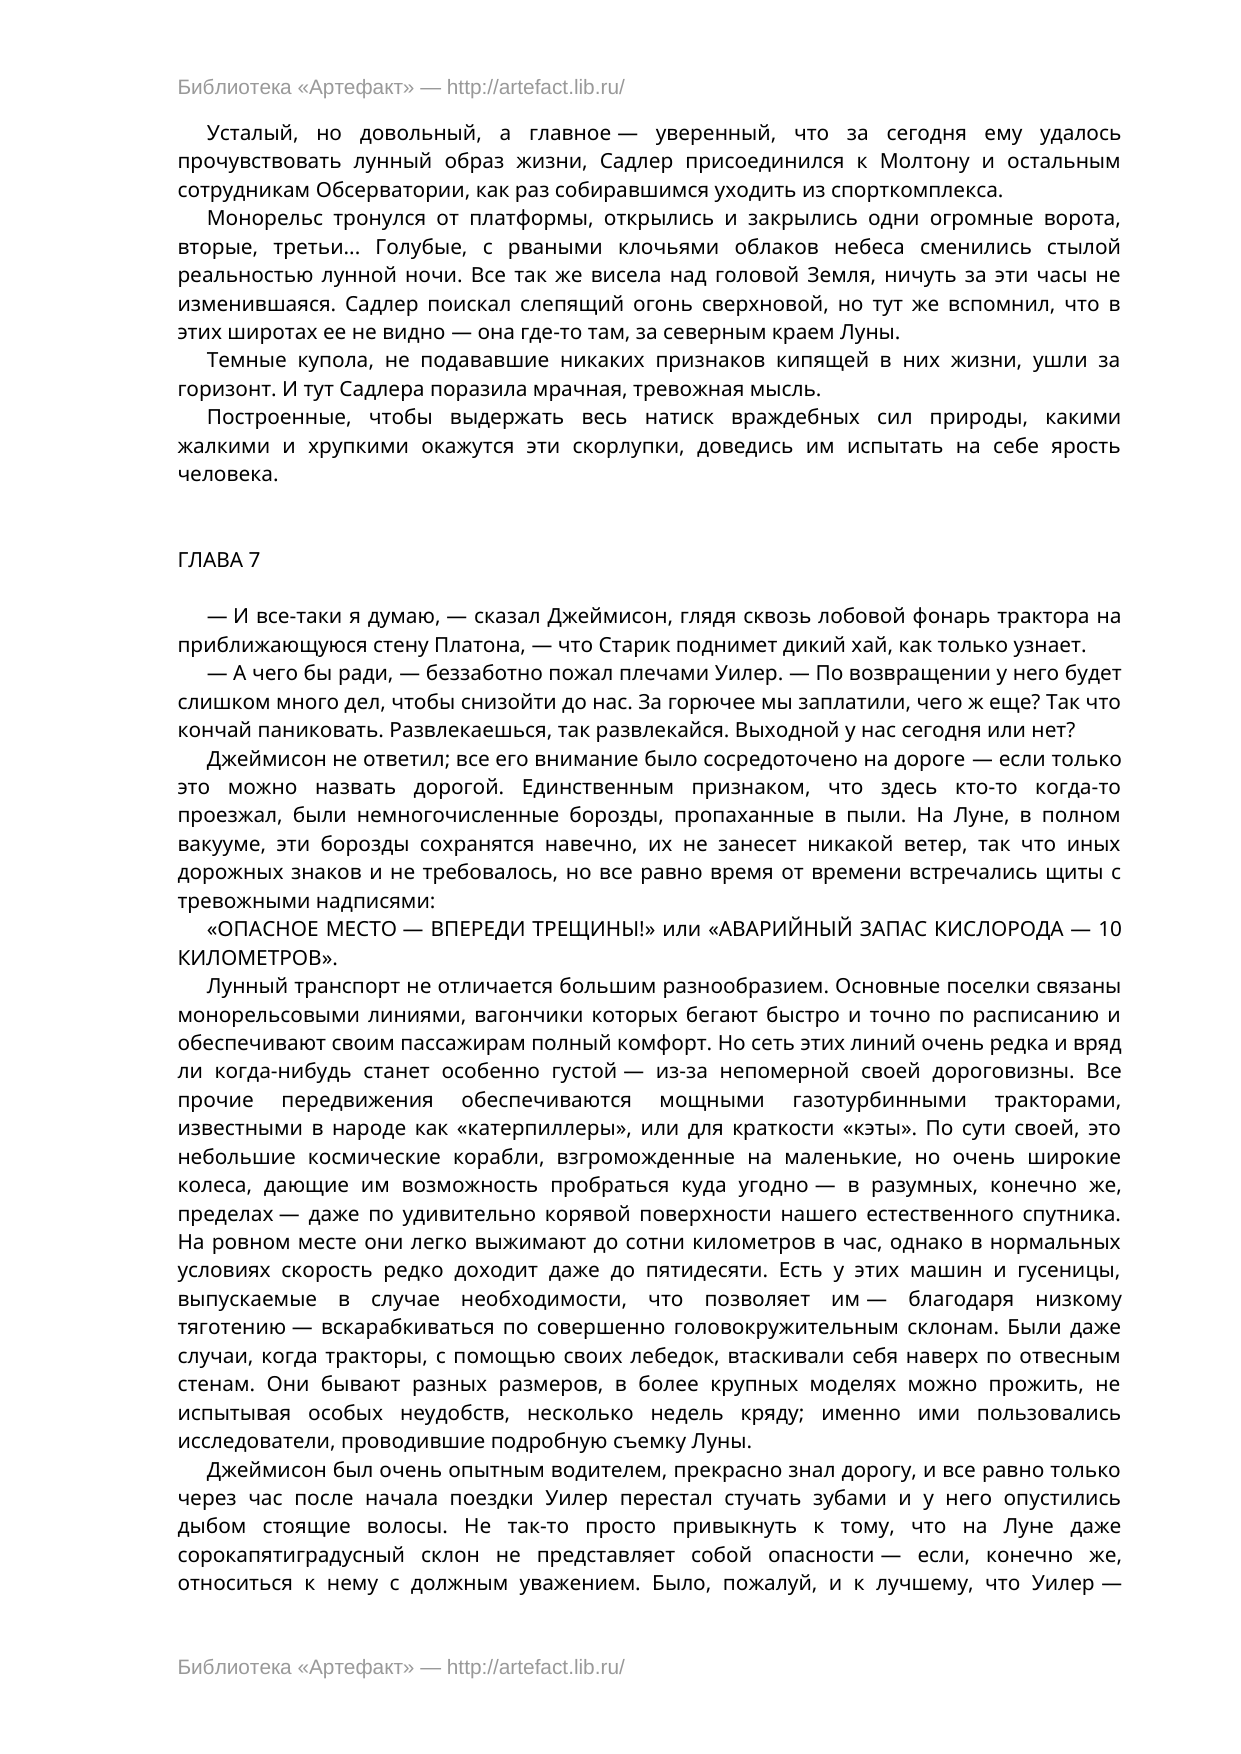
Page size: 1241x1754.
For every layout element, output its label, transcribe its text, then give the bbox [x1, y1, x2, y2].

text Построенные, чтобы выдержать весь натиск враждебных сил природы, какими жалкими и хрупкими окажутся эти скорлупки, доведись им испытать на себе ярость человека. [177, 402, 1122, 488]
text Джеймисон не ответил; все его внимание было сосредоточено на дороге — если только это можно назвать дорогой. Единственным признаком, что здесь кто-то когда-то проезжал, были немногочисленные борозды, пропаханные в пыли. На Луне, в полном вакууме, эти борозды сохранятся навечно, их не занесет никакой ветер, так что иных дорожных знаков и не требовалось, но все равно время от времени встречались щиты с тревожными надписями: [177, 744, 1122, 914]
text — А чего бы ради, — беззаботно пожал плечами Уилер. — По возвращении у него будет слишком много дел, чтобы снизойти до нас. За горючее мы заплатили, чего ж еще? Так что кончай паниковать. Развлекаешься, так развлекайся. Выходной у нас сегодня или нет? [177, 658, 1122, 744]
text «ОПАСНОЕ МЕСТО — ВПЕРЕДИ ТРЕЩИНЫ!» или «АВАРИЙНЫЙ ЗАПАС КИСЛОРОДА — 10 КИЛОМЕТРОВ». [177, 914, 1122, 971]
text — И все-таки я думаю, — сказал Джеймисон, глядя сквозь лобовой фонарь трактора на приближающуюся стену Платона, — что Старик поднимет дикий хай, как только узнает. [177, 602, 1122, 658]
text Темные купола, не подававшие никаких признаков кипящей в них жизни, ушли за горизонт. И тут Садлера поразила мрачная, тревожная мысль. [177, 346, 1122, 402]
text Усталый, но довольный, а главное — уверенный, что за сегодня ему удалось прочувствовать лунный образ жизни, Садлер присоединился к Молтону и остальным сотрудникам Обсерватории, как раз собиравшимся уходить из спорткомплекса. [177, 118, 1122, 203]
text ГЛАВА 7 [177, 545, 1122, 573]
text Монорельс тронулся от платформы, открылись и закрылись одни огромные ворота, вторые, третьи... Голубые, с рваными клочьями облаков небеса сменились стылой реальностью лунной ночи. Все так же висела над головой Земля, ничуть за эти часы не изменившаяся. Садлер поискал слепящий огонь сверхновой, но тут же вспомнил, что в этих широтах ее не видно — она где-то там, за северным краем Луны. [177, 203, 1122, 346]
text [177, 1455, 1122, 1597]
text Лунный транспорт не отличается большим разнообразием. Основные поселки связаны монорельсовыми линиями, вагончики которых бегают быстро и точно по расписанию и обеспечивают своим пассажирам полный комфорт. Но сеть этих линий очень редка и вряд ли когда-нибудь станет особенно густой — из-за непомерной своей дороговизны. Все прочие передвижения обеспечиваются мощными газотурбинными тракторами, известными в народе как «катерпиллеры», или для краткости «кэты». По сути своей, это небольшие космические корабли, взгроможденные на маленькие, но очень широкие колеса, дающие им возможность пробраться куда угодно — в разумных, конечно же, пределах — даже по удивительно корявой поверхности нашего естественного спутника. На ровном месте они легко выжимают до сотни километров в час, однако в нормальных условиях скорость редко доходит даже до пятидесяти. Есть у этих машин и гусеницы, выпускаемые в случае необходимости, что позволяет им — благодаря низкому тяготению — вскарабкиваться по совершенно головокружительным склонам. Были даже случаи, когда тракторы, с помощью своих лебедок, втаскивали себя наверх по отвесным стенам. Они бывают разных размеров, в более крупных моделях можно прожить, не испытывая особых неудобств, несколько недель кряду; именно ими пользовались исследователи, проводившие подробную съемку Луны. [177, 971, 1122, 1455]
